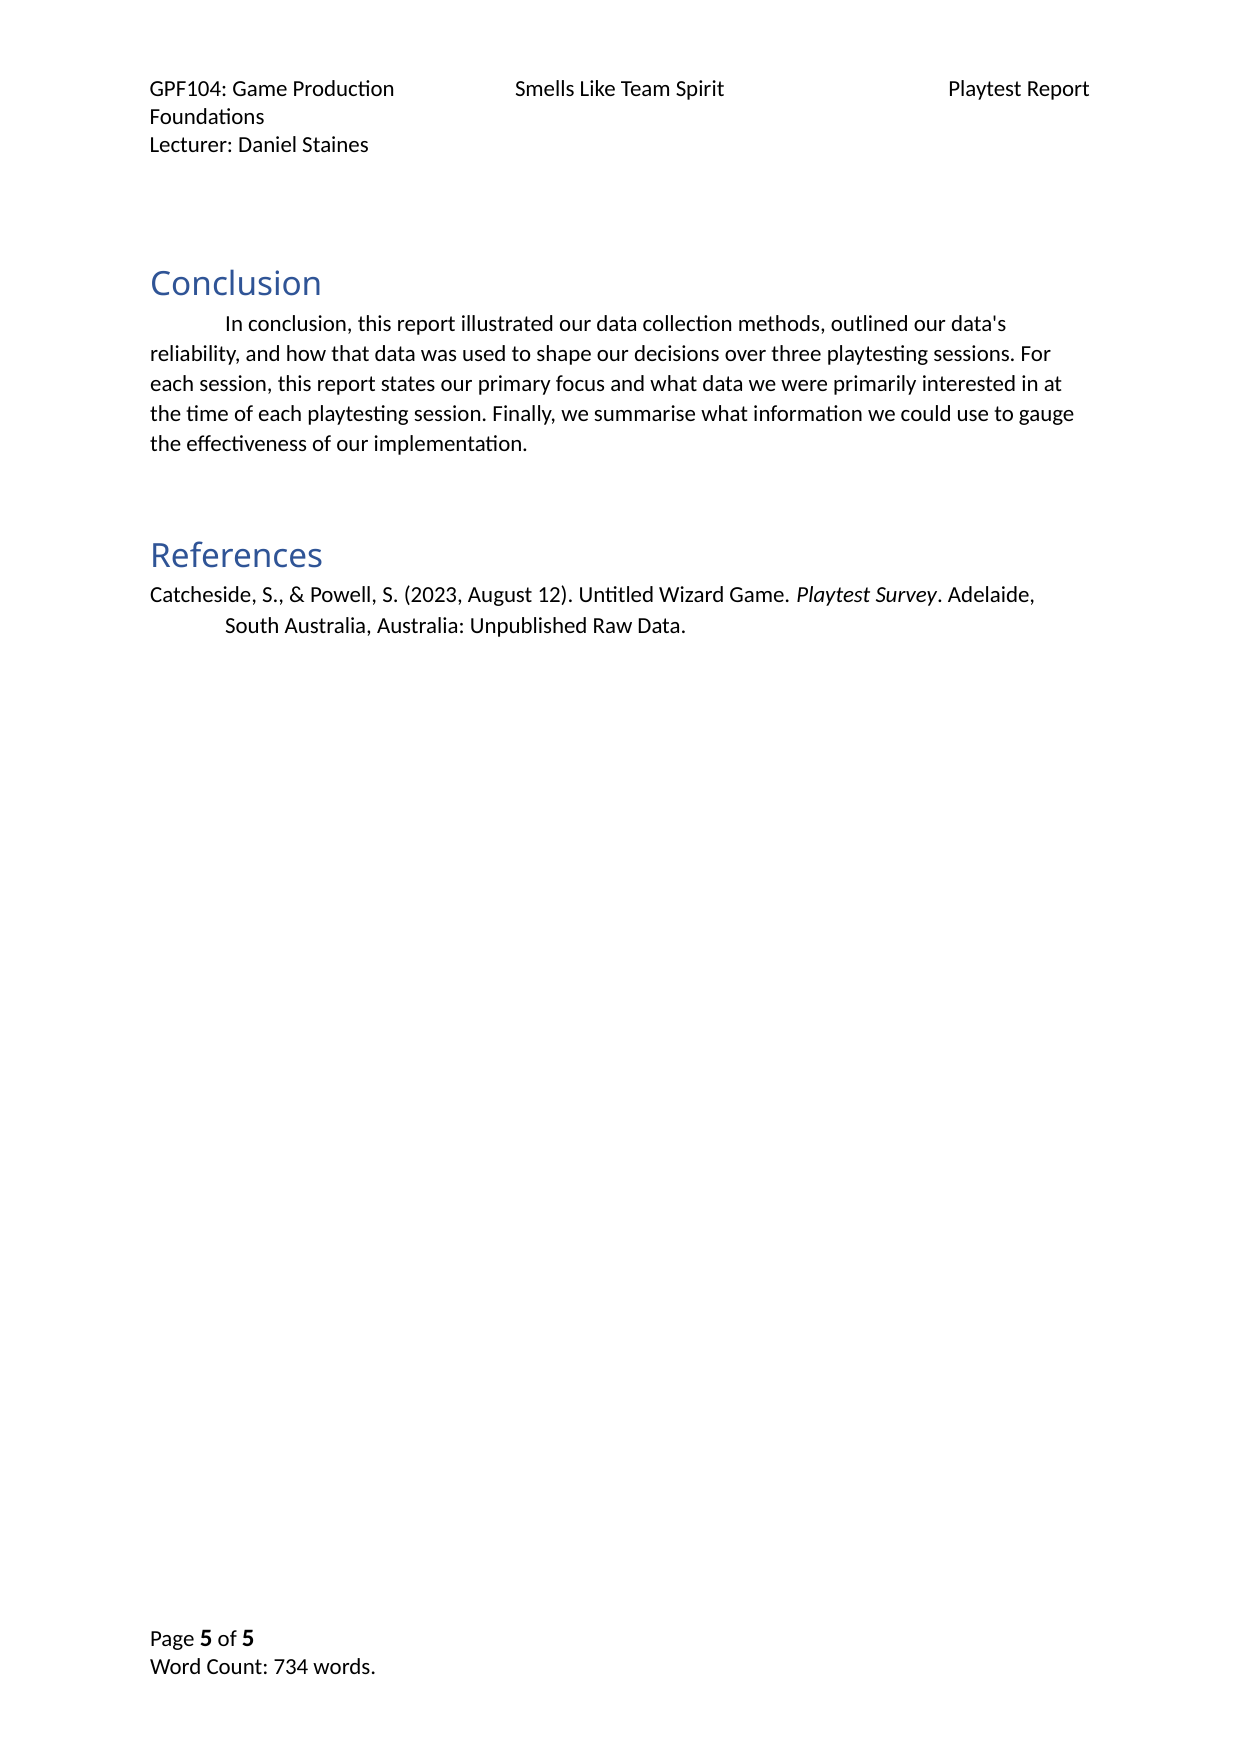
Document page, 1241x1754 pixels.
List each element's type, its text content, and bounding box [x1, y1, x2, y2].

text In conclusion, this report illustrated our data collection methods, outlined our data's reliability, and how that data was used to shape our decisions over three playtesting sessions. For each session, this report states our primary focus and what data we were primarily interested in at the time of each playtesting session. Finally, we summarise what information we could use to gauge the effectiveness of our implementation. [150, 309, 1090, 458]
subtitle Conclusion [150, 260, 1090, 305]
